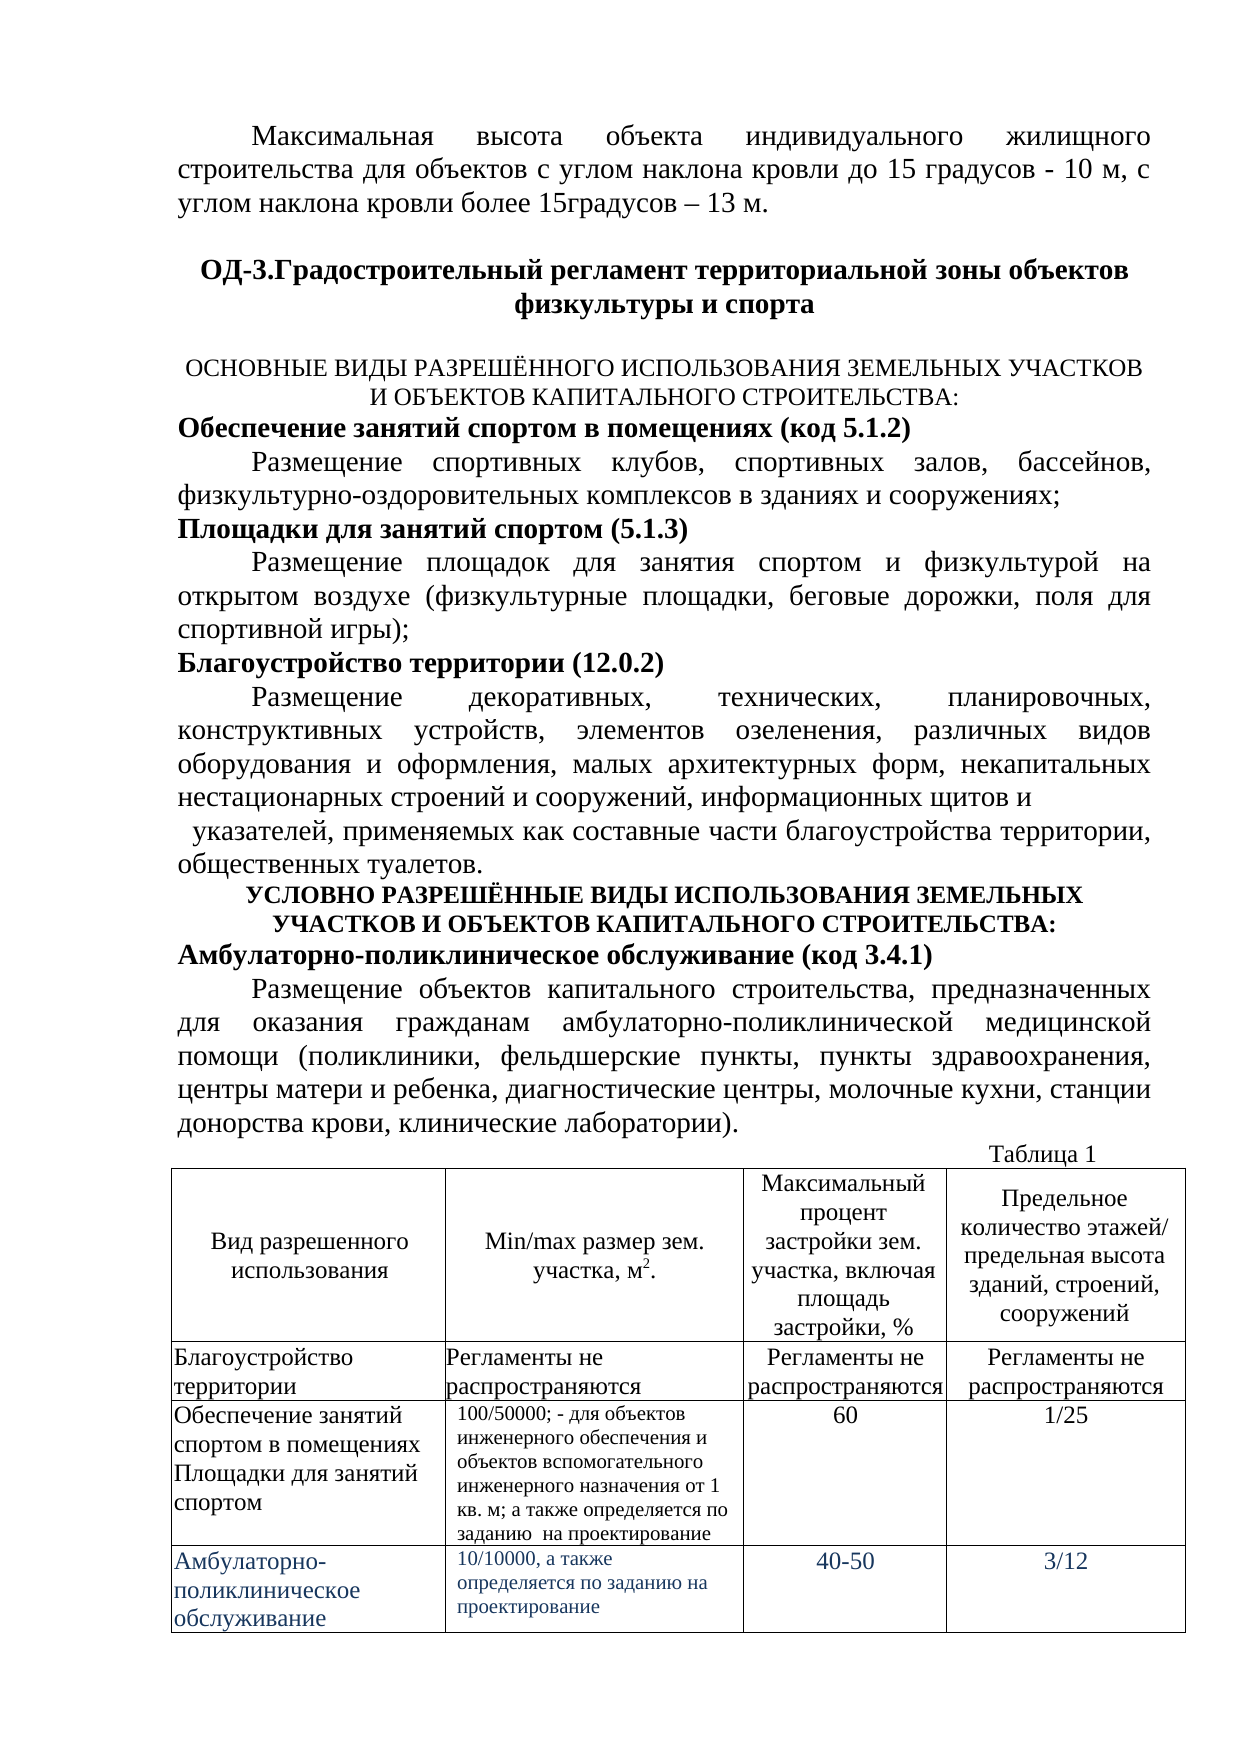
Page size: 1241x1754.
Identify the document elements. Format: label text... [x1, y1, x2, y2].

table_cell Благоустройство территории [172, 1342, 445, 1399]
table_header Максимальный процент застройки зем. участка, включая площадь застройки, % [744, 1169, 946, 1341]
text УСЛОВНО РАЗРЕШЁННЫЕ ВИДЫ ИСПОЛЬЗОВАНИЯ ЗЕМЕЛЬНЫХ УЧАСТКОВ И ОБЪЕКТОВ КАПИТАЛЬНОГО СТРОИТЕЛЬСТВА: [177, 880, 1152, 937]
table_cell 1/25 [947, 1401, 1185, 1545]
text ОД-3.Градостроительный регламент территориальной зоны объектов физкультуры и спорта [177, 252, 1152, 319]
table_cell Амбулаторно-поликлиническое обслуживание [172, 1546, 445, 1632]
text Обеспечение занятий спортом в помещениях (код 5.1.2) [177, 410, 1152, 444]
text указателей, применяемых как составные части благоустройства территории, общественных туалетов. [177, 813, 1152, 880]
text Размещение декоративных, технических, планировочных, конструктивных устройств, элементов озеленения, различных видов оборудования и оформления, малых архитектурных форм, некапитальных нестационарных строений и сооружений, информационных щитов и [177, 679, 1152, 813]
table_cell 40-50 [744, 1546, 946, 1632]
text Размещение площадок для занятия спортом и физкультурой на открытом воздухе (физкультурные площадки, беговые дорожки, поля для спортивной игры); [177, 544, 1152, 645]
text Амбулаторно-поликлиническое обслуживание (код 3.4.1) [177, 937, 1152, 971]
table_cell Регламенты не распространяются [744, 1342, 946, 1399]
table_cell 100/50000; - для объектов инженерного обеспечения и объектов вспомогательного инженерного назначения от 1 кв. м; а также определяется по заданию на проектирование [446, 1401, 743, 1545]
table_header Вид разрешенного использования [172, 1169, 445, 1341]
table_cell Обеспечение занятий спортом в помещениях Площадки для занятий спортом [172, 1401, 445, 1545]
table_cell 60 [744, 1401, 946, 1545]
text Площадки для занятий спортом (5.1.3) [177, 511, 1152, 544]
text Таблица 1 [177, 1139, 1152, 1167]
table_header Min/max размер зем. участка, м2. [446, 1169, 743, 1341]
text Благоустройство территории (12.0.2) [177, 645, 1152, 679]
table_header Предельное количество этажей/ предельная высота зданий, строений, сооружений [947, 1169, 1185, 1341]
text Максимальная высота объекта индивидуального жилищного строительства для объектов с углом наклона кровли до 15 градусов - 10 м, с углом наклона кровли более 15градусов – 13 м. [177, 118, 1152, 219]
text Размещение спортивных клубов, спортивных залов, бассейнов, физкультурно-оздоровительных комплексов в зданиях и сооружениях; [177, 444, 1152, 511]
table_cell Регламенты не распространяются [446, 1342, 743, 1399]
table_cell 3/12 [947, 1546, 1185, 1632]
text ОСНОВНЫЕ ВИДЫ РАЗРЕШЁННОГО ИСПОЛЬЗОВАНИЯ ЗЕМЕЛЬНЫХ УЧАСТКОВ И ОБЪЕКТОВ КАПИТАЛЬНОГО СТРОИТЕЛЬСТВА: [177, 353, 1152, 410]
table_cell Регламенты не распространяются [947, 1342, 1185, 1399]
table_cell 10/10000, а также определяется по заданию на проектирование [446, 1546, 743, 1632]
text Размещение объектов капитального строительства, предназначенных для оказания гражданам амбулаторно-поликлинической медицинской помощи (поликлиники, фельдшерские пункты, пункты здравоохранения, центры матери и ребенка, диагностические центры, молочные кухни, станции донорства крови, клинические лаборатории). [177, 971, 1152, 1139]
